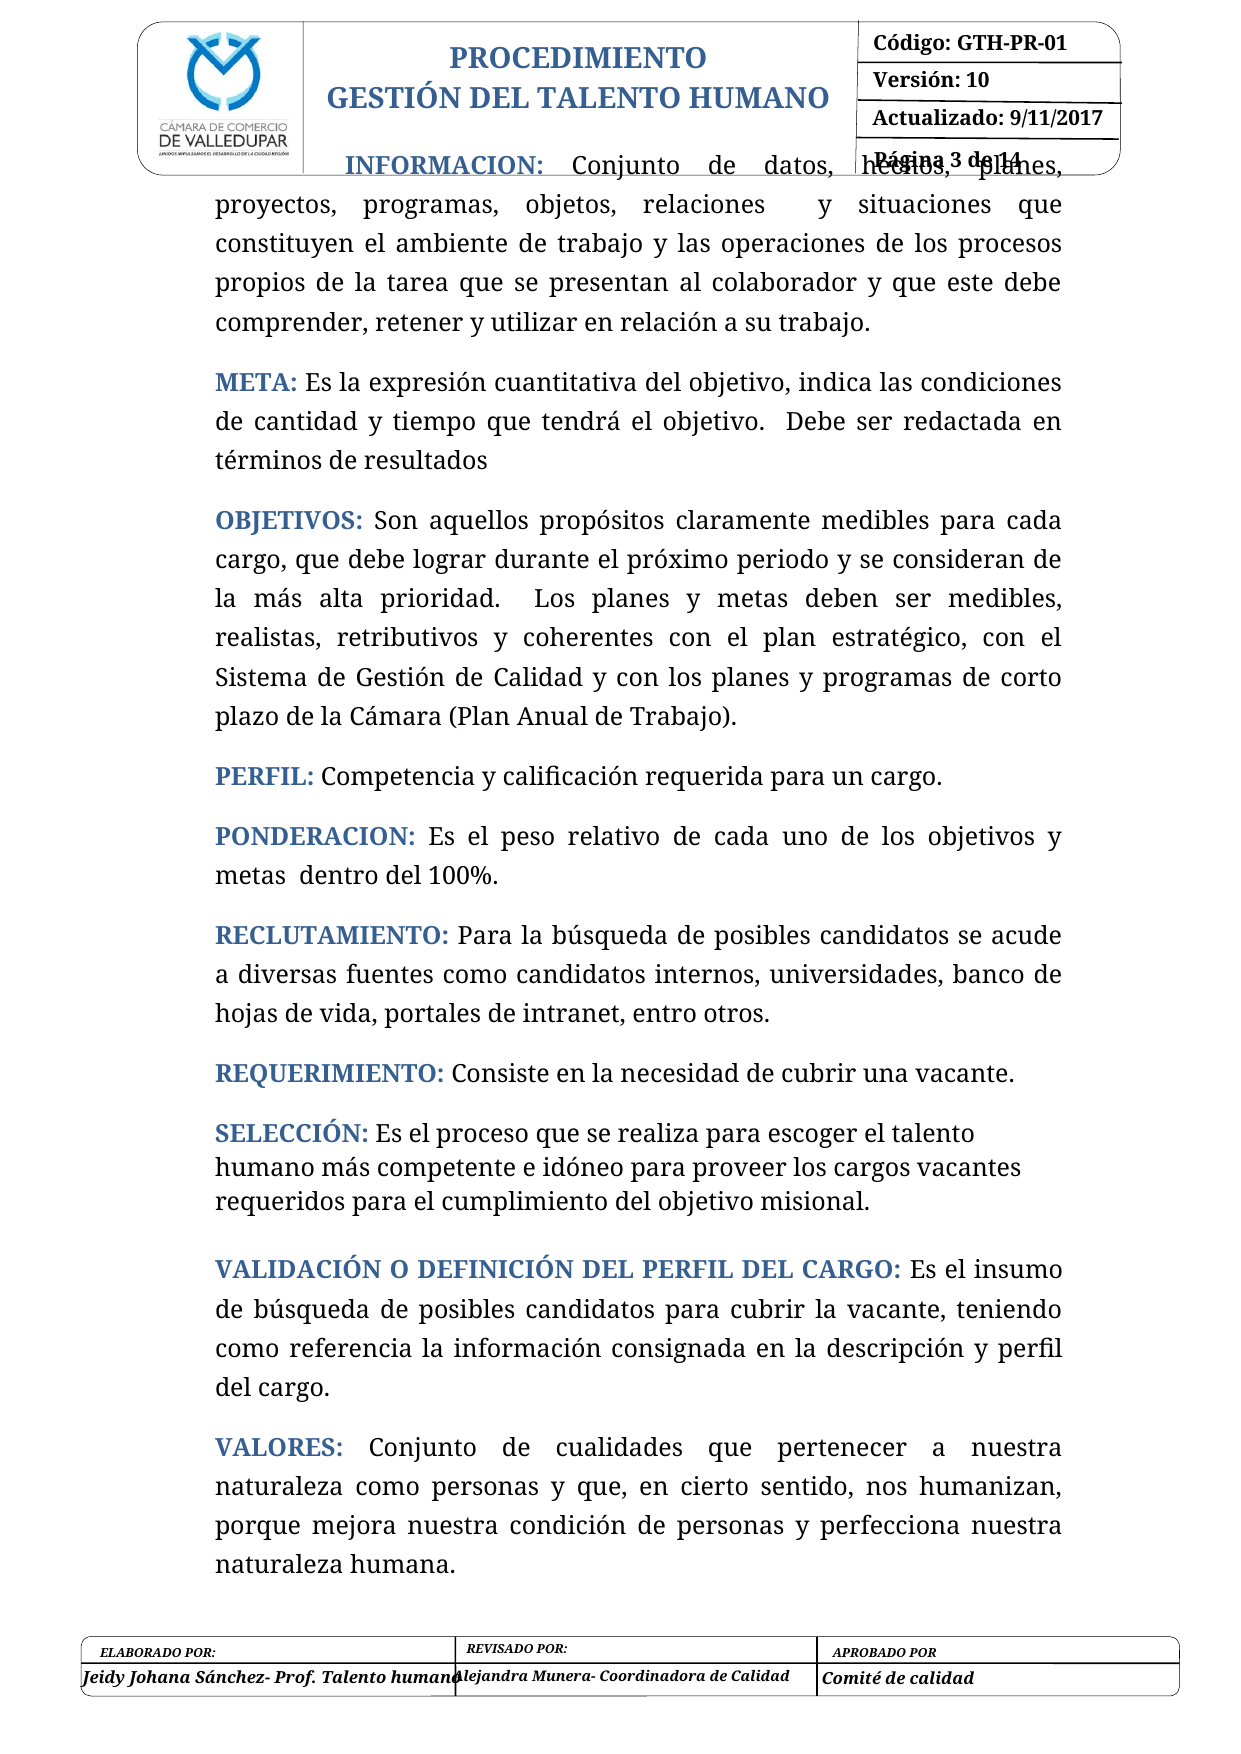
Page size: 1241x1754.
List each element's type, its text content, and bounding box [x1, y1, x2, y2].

text OBJETIVOS: Son aquellos propósitos claramente medibles para cada cargo, que debe lograr durante el próximo periodo y se consideran de la más alta prioridad. Los planes y metas deben ser medibles, realistas, retributivos y coherentes con el plan estratégico, con el Sistema de Gestión de Calidad y con los planes y programas de corto plazo de la Cámara (Plan Anual de Trabajo). [215, 503, 1063, 732]
text VALIDACIÓN O DEFINICIÓN DEL PERFIL DEL CARGO: Es el insumo de búsqueda de posibles candidatos para cubrir la vacante, teniendo como referencia la información consignada en la descripción y perfil del cargo. [215, 1252, 1063, 1404]
text RECLUTAMIENTO: Para la búsqueda de posibles candidatos se acude a diversas fuentes como candidatos internos, universidades, banco de hojas de vida, portales de intranet, entro otros. [215, 918, 1063, 1030]
text META: Es la expresión cuantitativa del objetivo, indica las condiciones de cantidad y tiempo que tendrá el objetivo. Debe ser redactada en términos de resultados [215, 364, 1063, 477]
text PONDERACION: Es el peso relativo de cada uno de los objetivos y metas dentro del 100%. [215, 818, 1063, 892]
text PERFIL: Competencia y calificación requerida para un cargo. [215, 758, 1063, 792]
text INFORMACION: Conjunto de datos, hechos, planes, proyectos, programas, objetos, relaciones y situaciones que constituyen el ambiente de trabajo y las operaciones de los procesos propios de la tarea que se presentan al colaborador y que este debe comprender, retener y utilizar en relación a su trabajo. [215, 148, 1063, 338]
title SELECCIÓN: Es el proceso que se realiza para escoger el talento humano más competente e idóneo para proveer los cargos vacantes requeridos para el cumplimiento del objetivo misional. [215, 1116, 1063, 1218]
text REQUERIMIENTO: Consiste en la necesidad de cubrir una vacante. [177, 1056, 1063, 1090]
picture [158, 32, 289, 156]
text VALORES: Conjunto de cualidades que pertenecer a nuestra naturaleza como personas y que, en cierto sentido, nos humanizan, porque mejora nuestra condición de personas y perfecciona nuestra naturaleza humana. [215, 1430, 1063, 1581]
